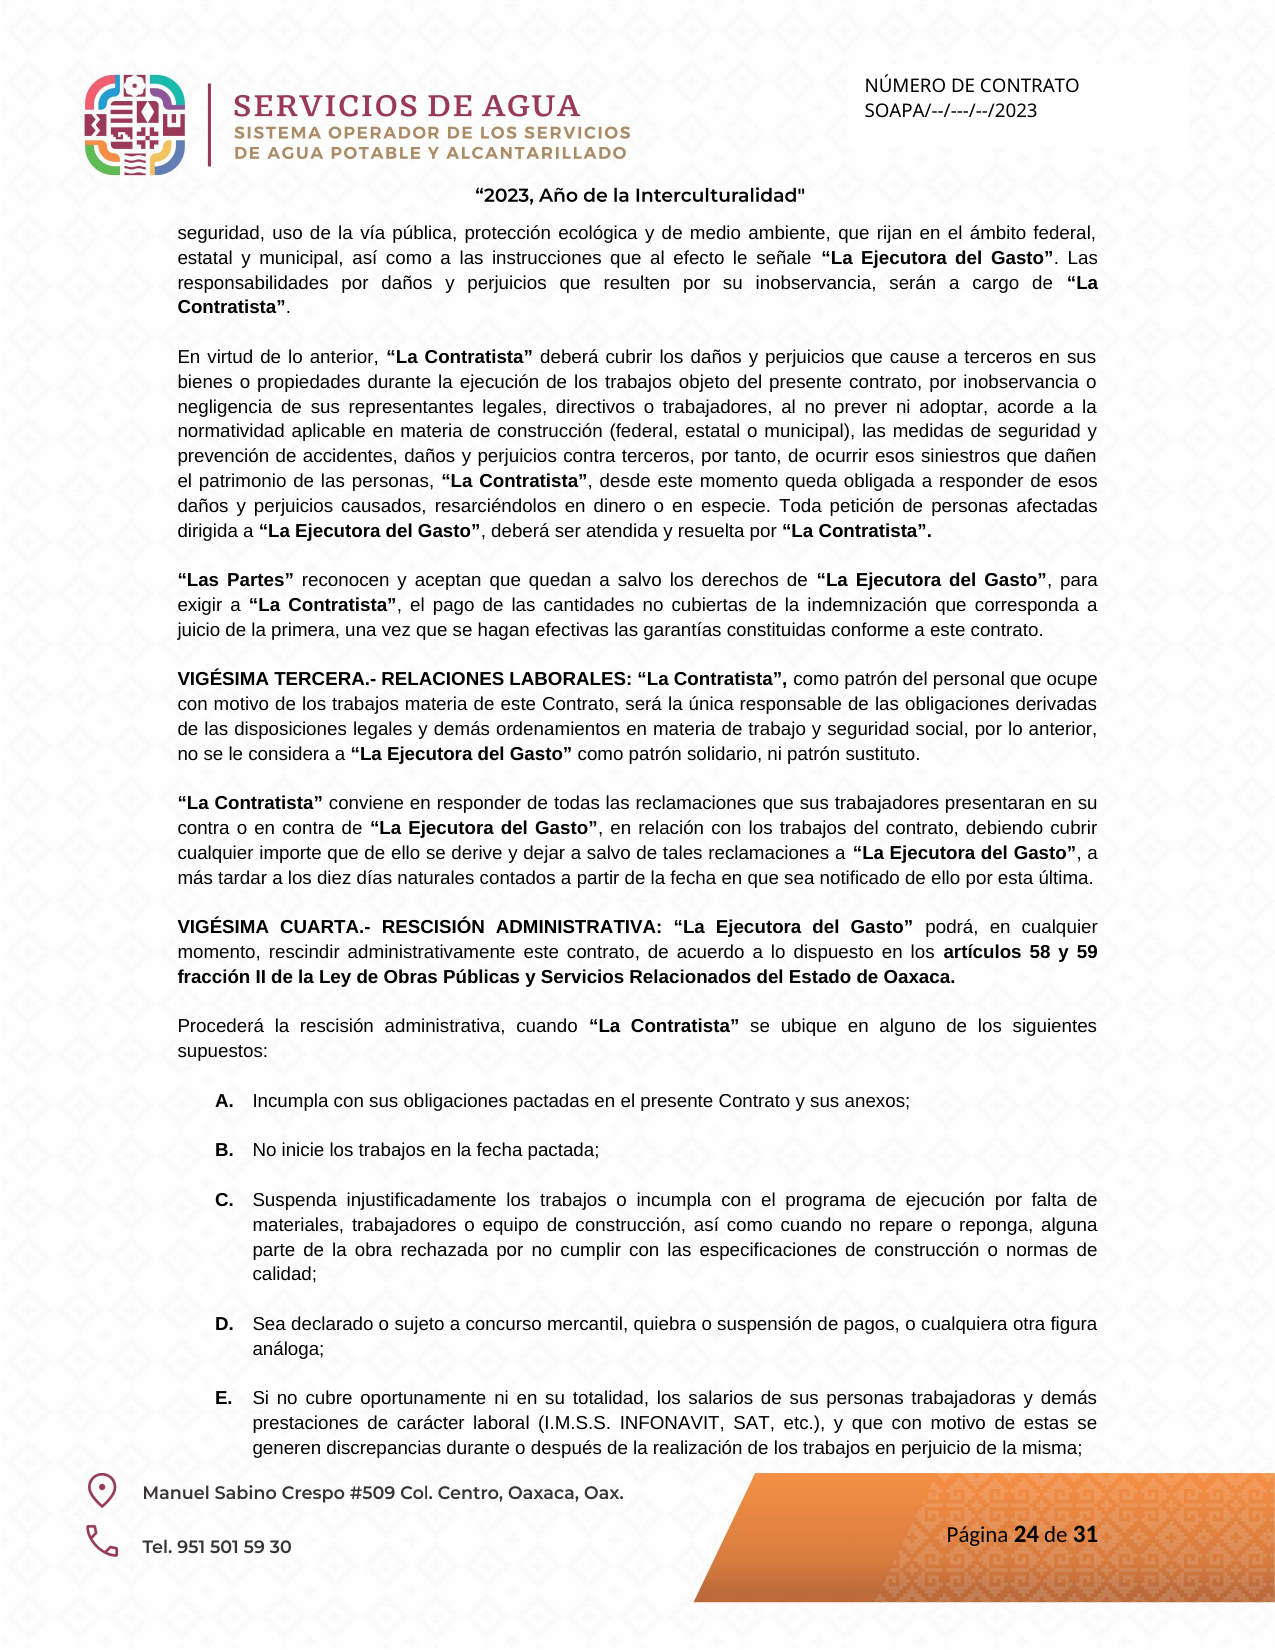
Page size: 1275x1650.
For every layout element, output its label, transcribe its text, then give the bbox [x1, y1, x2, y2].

list No inicie los trabajos en la fecha pactada; [215, 1139, 1098, 1161]
text seguridad, uso de la vía pública, protección ecológica y de medio ambiente, que rijan en el ámbito federal, estatal y municipal, así como a las instrucciones que al efecto le señale “La Ejecutora del Gasto”. Las responsabilidades por daños y perjuicios que resulten por su inobservancia, serán a cargo de “La Contratista”. [177, 222, 1098, 318]
text En virtud de lo anterior, “La Contratista” deberá cubrir los daños y perjuicios que cause a terceros en sus bienes o propiedades durante la ejecución de los trabajos objeto del presente contrato, por inobservancia o negligencia de sus representantes legales, directivos o trabajadores, al no prever ni adoptar, acorde a la normatividad aplicable en materia de construcción (federal, estatal o municipal), las medidas de seguridad y prevención de accidentes, daños y perjuicios contra terceros, por tanto, de ocurrir esos siniestros que dañen el patrimonio de las personas, “La Contratista”, desde este momento queda obligada a responder de esos daños y perjuicios causados, resarciéndolos en dinero o en especie. Toda petición de personas afectadas dirigida a “La Ejecutora del Gasto”, deberá ser atendida y resuelta por “La Contratista”. [177, 346, 1098, 541]
text VIGÉSIMA TERCERA.- RELACIONES LABORALES: “La Contratista”, como patrón del personal que ocupe con motivo de los trabajos materia de este Contrato, será la única responsable de las obligaciones derivadas de las disposiciones legales y demás ordenamientos en materia de trabajo y seguridad social, por lo anterior, no se le considera a “La Ejecutora del Gasto” como patrón solidario, ni patrón sustituto. [177, 668, 1098, 764]
list Suspenda injustificadamente los trabajos o incumpla con el programa de ejecución por falta de materiales, trabajadores o equipo de construcción, así como cuando no repare o reponga, alguna parte de la obra rechazada por no cumplir con las especificaciones de construcción o normas de calidad; [215, 1189, 1098, 1285]
picture [1, 0, 1275, 1649]
text “La Contratista” conviene en responder de todas las reclamaciones que sus trabajadores presentaran en su contra o en contra de “La Ejecutora del Gasto”, en relación con los trabajos del contrato, debiendo cubrir cualquier importe que de ello se derive y dejar a salvo de tales reclamaciones a “La Ejecutora del Gasto”, a más tardar a los diez días naturales contados a partir de la fecha en que sea notificado de ello por esta última. [177, 792, 1098, 888]
text Procederá la rescisión administrativa, cuando “La Contratista” se ubique en alguno de los siguientes supuestos: [177, 1015, 1098, 1062]
list Incumpla con sus obligaciones pactadas en el presente Contrato y sus anexos; [215, 1090, 1098, 1111]
text VIGÉSIMA CUARTA.- RESCISIÓN ADMINISTRATIVA: “La Ejecutora del Gasto” podrá, en cualquier momento, rescindir administrativamente este contrato, de acuerdo a lo dispuesto en los artículos 58 y 59 fracción II de la Ley de Obras Públicas y Servicios Relacionados del Estado de Oaxaca. [177, 916, 1098, 987]
text “Las Partes” reconocen y aceptan que quedan a salvo los derechos de “La Ejecutora del Gasto”, para exigir a “La Contratista”, el pago de las cantidades no cubiertas de la indemnización que corresponda a juicio de la primera, una vez que se hagan efectivas las garantías constituidas conforme a este contrato. [177, 569, 1098, 640]
list Si no cubre oportunamente ni en su totalidad, los salarios de sus personas trabajadoras y demás prestaciones de carácter laboral (I.M.S.S. INFONAVIT, SAT, etc.), y que con motivo de estas se generen discrepancias durante o después de la realización de los trabajos en perjuicio de la misma; [215, 1387, 1098, 1458]
list Sea declarado o sujeto a concurso mercantil, quiebra o suspensión de pagos, o cualquiera otra figura análoga; [215, 1313, 1098, 1359]
